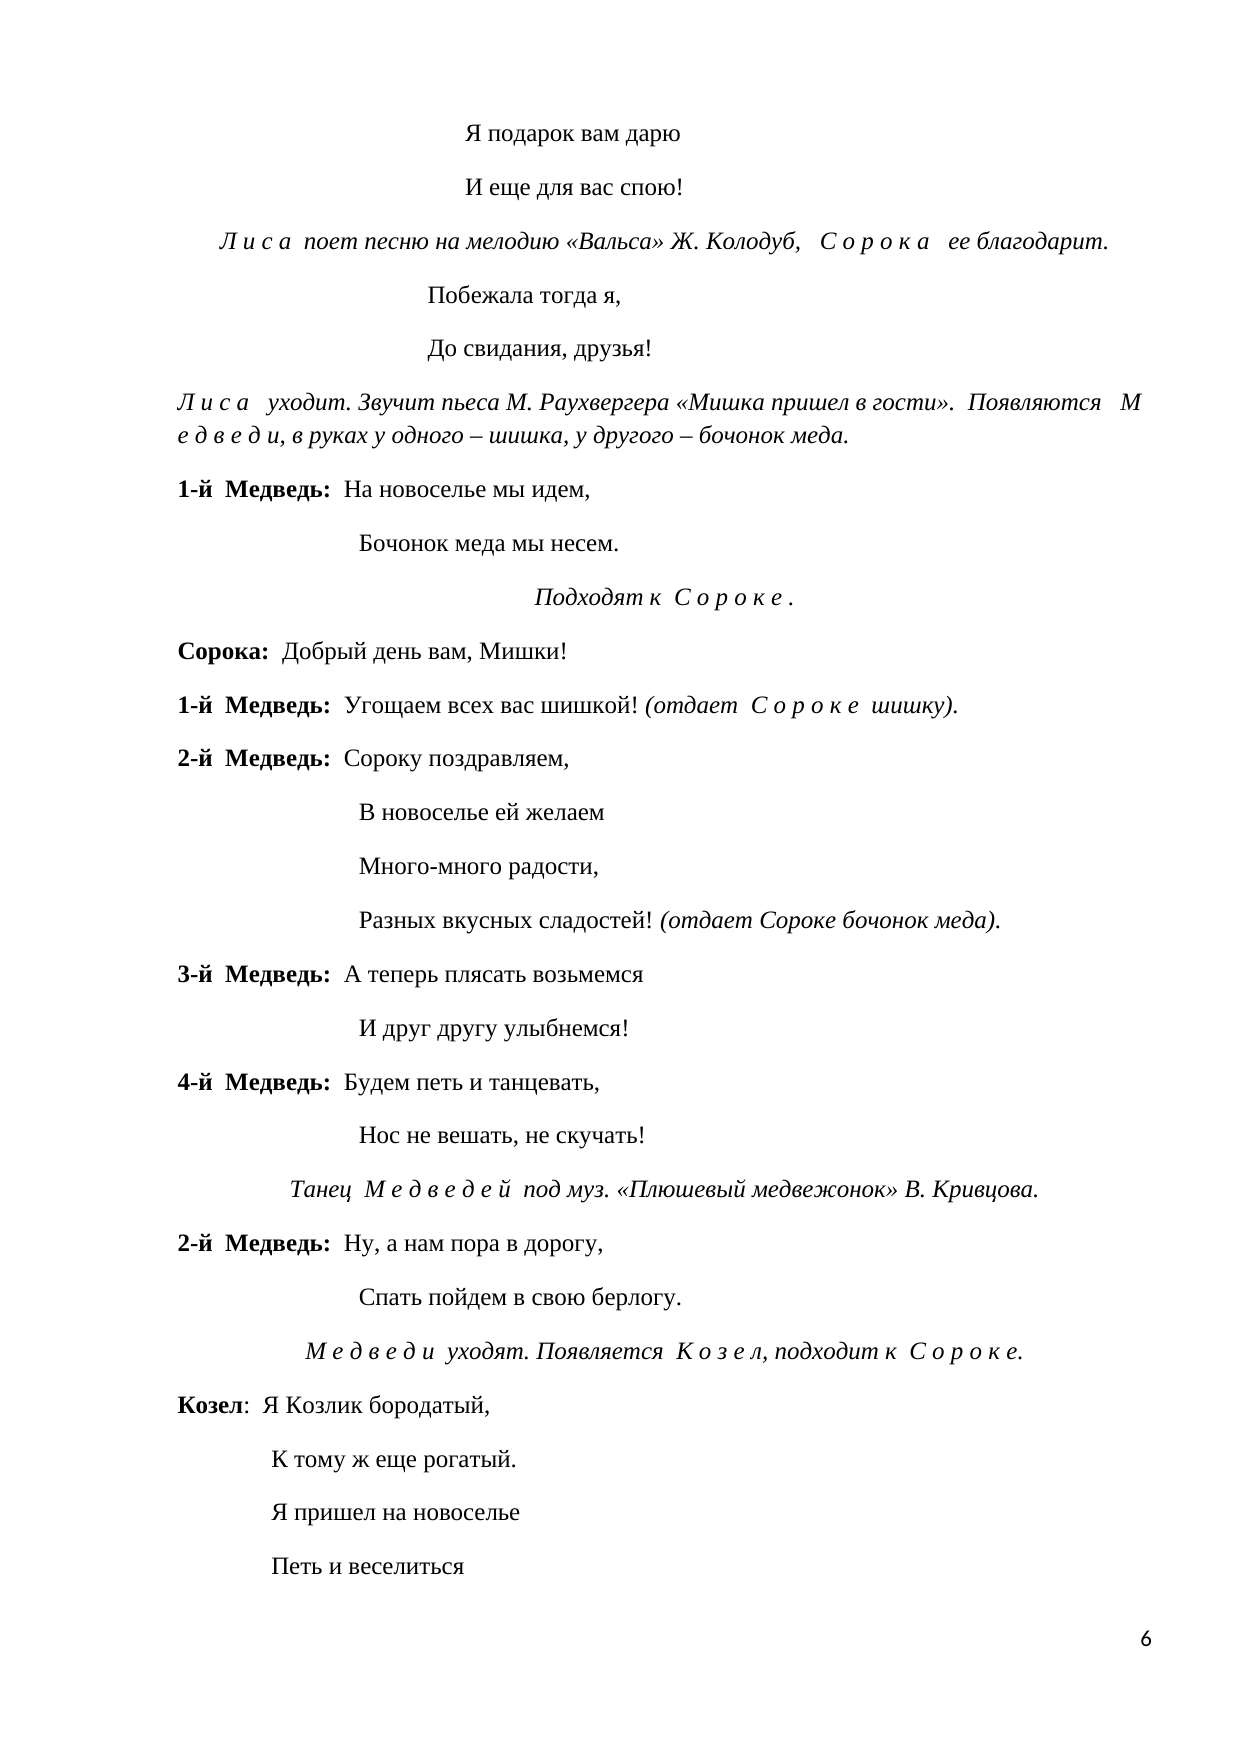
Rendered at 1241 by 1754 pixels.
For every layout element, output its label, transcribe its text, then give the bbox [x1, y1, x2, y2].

text И друг другу улыбнемся! [177, 1013, 1152, 1042]
text Л и с а поет песню на мелодию «Вальса» Ж. Колодуб, С о р о к а ее благодарит. [177, 226, 1152, 254]
text Козел: Я Козлик бородатый, [177, 1390, 1152, 1418]
text И еще для вас спою! [177, 172, 1152, 201]
text 3-й Медведь: А теперь плясать возьмемся [177, 959, 1152, 988]
text Л и с а уходит. Звучит пьеса М. Раухвергера «Мишка пришел в гости». Появляются М е д в е д и, в руках у одного – шишка, у другого – бочонок меда. [177, 387, 1152, 449]
text Танец М е д в е д е й под муз. «Плюшевый медвежонок» В. Кривцова. [177, 1174, 1152, 1203]
text 2-й Медведь: Ну, а нам пора в дорогу, [177, 1228, 1152, 1257]
text 1-й Медведь: На новоселье мы идем, [177, 474, 1152, 503]
text Бочонок меда мы несем. [177, 528, 1152, 557]
text М е д в е д и уходят. Появляется К о з е л, подходит к С о р о к е. [177, 1336, 1152, 1365]
text Нос не вешать, не скучать! [177, 1121, 1152, 1149]
text 4-й Медведь: Будем петь и танцевать, [177, 1067, 1152, 1095]
text Разных вкусных сладостей! (отдает Сороке бочонок меда). [177, 905, 1152, 934]
text Сорока: Добрый день вам, Мишки! [177, 636, 1152, 664]
text Петь и веселиться [177, 1551, 1152, 1580]
text Подходят к С о р о к е . [177, 582, 1152, 611]
text 2-й Медведь: Сороку поздравляем, [177, 743, 1152, 772]
text Побежала тогда я, [177, 280, 1152, 308]
text Я пришел на новоселье [177, 1497, 1152, 1526]
text Я подарок вам дарю [177, 118, 1152, 147]
text До свидания, друзья! [177, 333, 1152, 362]
text 1-й Медведь: Угощаем всех вас шишкой! (отдает С о р о к е шишку). [177, 690, 1152, 718]
text К тому ж еще рогатый. [177, 1444, 1152, 1472]
text В новоселье ей желаем [177, 797, 1152, 826]
text Много-много радости, [177, 851, 1152, 880]
text Спать пойдем в свою берлогу. [177, 1282, 1152, 1311]
